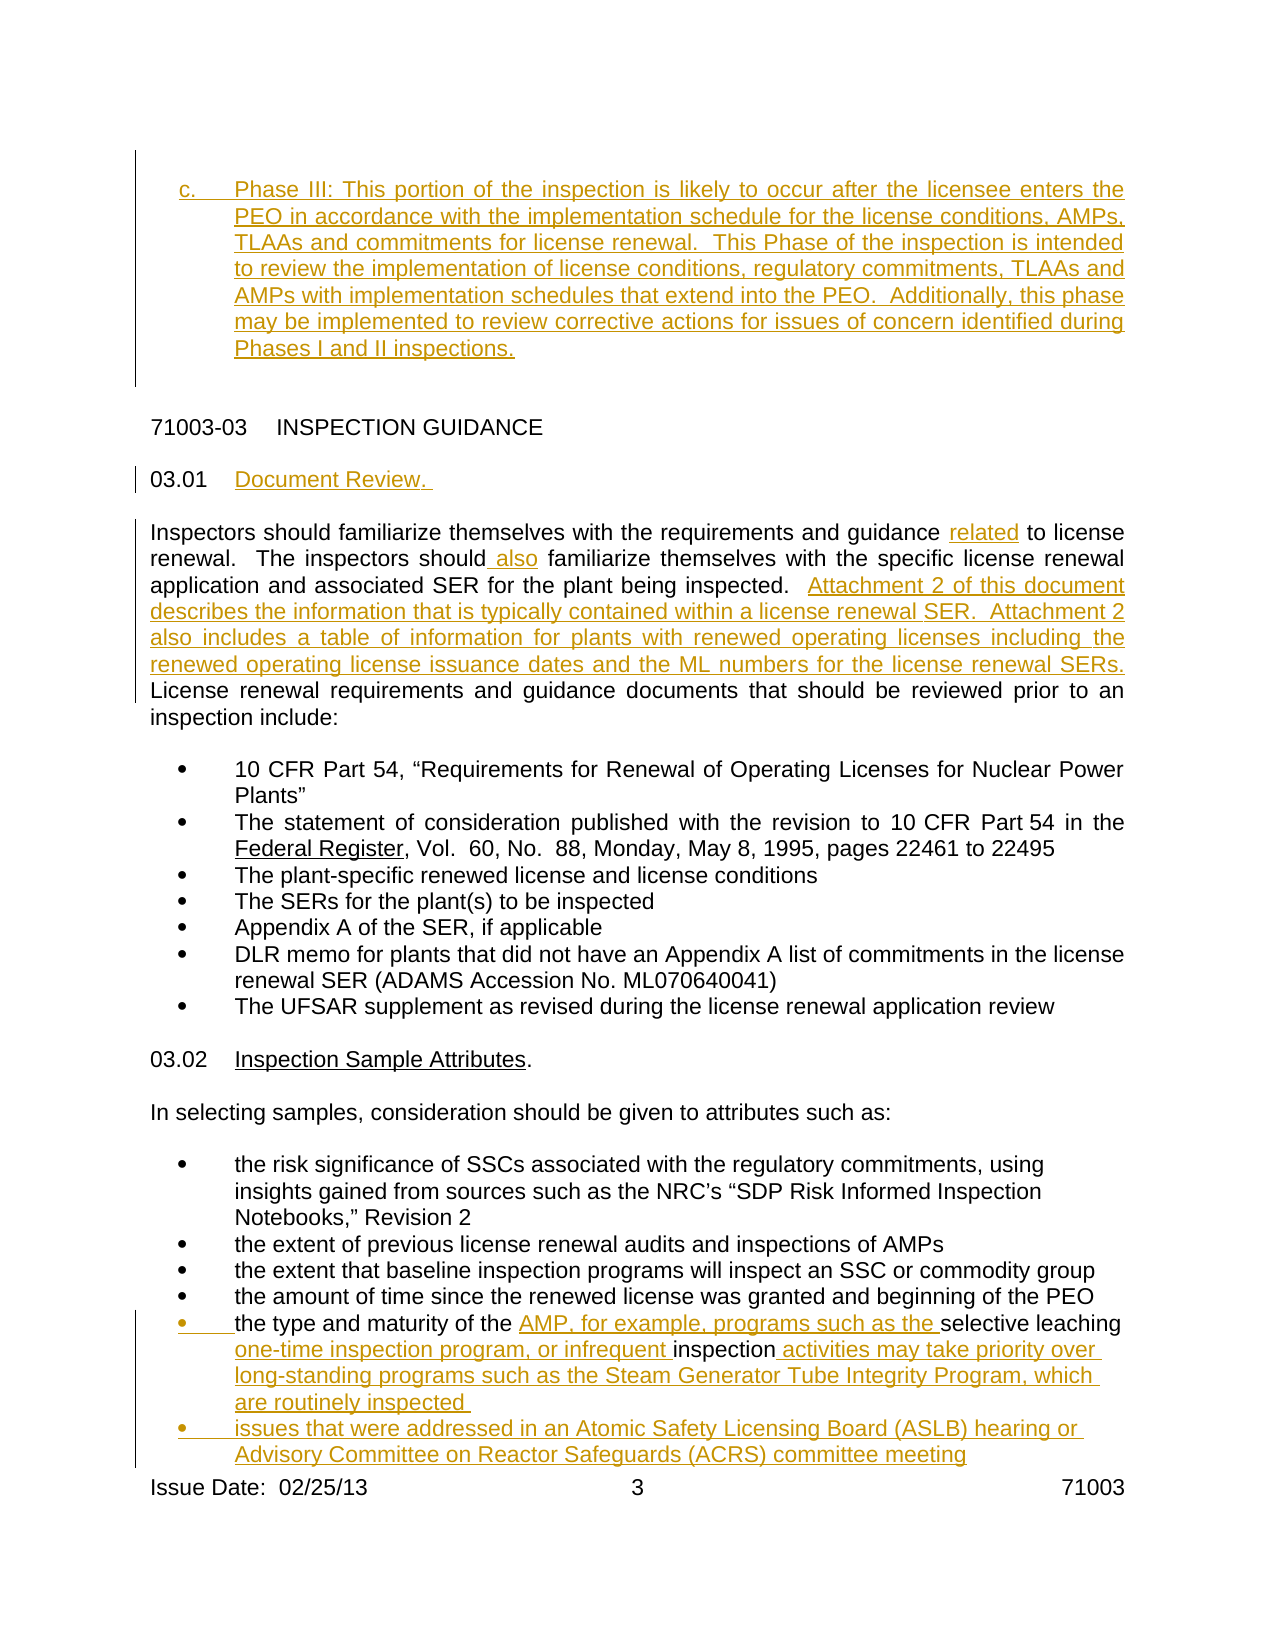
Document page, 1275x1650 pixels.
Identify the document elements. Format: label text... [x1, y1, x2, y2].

list Appendix A of the SER, if applicable [178, 914, 1125, 941]
list The statement of consideration published with the revision to 10 CFR Part 54 in the Federal Register, Vol. 60, No. 88, Monday, May 8, 1995, pages 22461 to 22495 [178, 809, 1125, 862]
list DLR memo for plants that did not have an Appendix A list of commitments in the license renewal SER (ADAMS Accession No. ML070640041) [178, 941, 1125, 993]
text In selecting samples, consideration should be given to attributes such as: [150, 1099, 1125, 1125]
list the extent that baseline inspection programs will inspect an SSC or commodity group [178, 1257, 1125, 1283]
list The SERs for the plant(s) to be inspected [178, 888, 1125, 914]
list The UFSAR supplement as revised during the license renewal application review [178, 993, 1125, 1020]
text 03.02 Inspection Sample Attributes. [150, 1046, 1125, 1072]
list the extent of previous license renewal audits and inspections of AMPs [178, 1231, 1125, 1257]
text 03.01 [150, 466, 1125, 493]
text 71003-03 INSPECTION GUIDANCE [150, 413, 1125, 440]
text Inspectors should familiarize themselves with the requirements and guidance to license renewal. The inspectors should familiarize themselves with the specific license renewal application and associated SER for the plant being inspected. License renewal requirements and guidance documents that should be reviewed prior to an inspection include: [150, 675, 1125, 730]
list the type and maturity of the selective leaching inspection [178, 1309, 1125, 1415]
list the risk significance of SSCs associated with the regulatory commitments, using insights gained from sources such as the NRC’s “SDP Risk Informed Inspection Notebooks,” Revision 2 [178, 1151, 1125, 1231]
list the amount of time since the renewed license was granted and beginning of the PEO [178, 1283, 1125, 1309]
list 10 CFR Part 54, “Requirements for Renewal of Operating Licenses for Nuclear Power Plants” [178, 756, 1125, 809]
text Inspectors should familiarize themselves with the requirements and guidance to license renewal. The inspectors should familiarize themselves with the specific license renewal application and associated SER for the plant being inspected. License renewal requirements and guidance documents that should be reviewed prior to an inspection include: [150, 519, 1125, 621]
list The plant-specific renewed license and license conditions [178, 862, 1125, 888]
text Inspectors should familiarize themselves with the requirements and guidance to license renewal. The inspectors should familiarize themselves with the specific license renewal application and associated SER for the plant being inspected. License renewal requirements and guidance documents that should be reviewed prior to an inspection include: [150, 622, 1125, 674]
